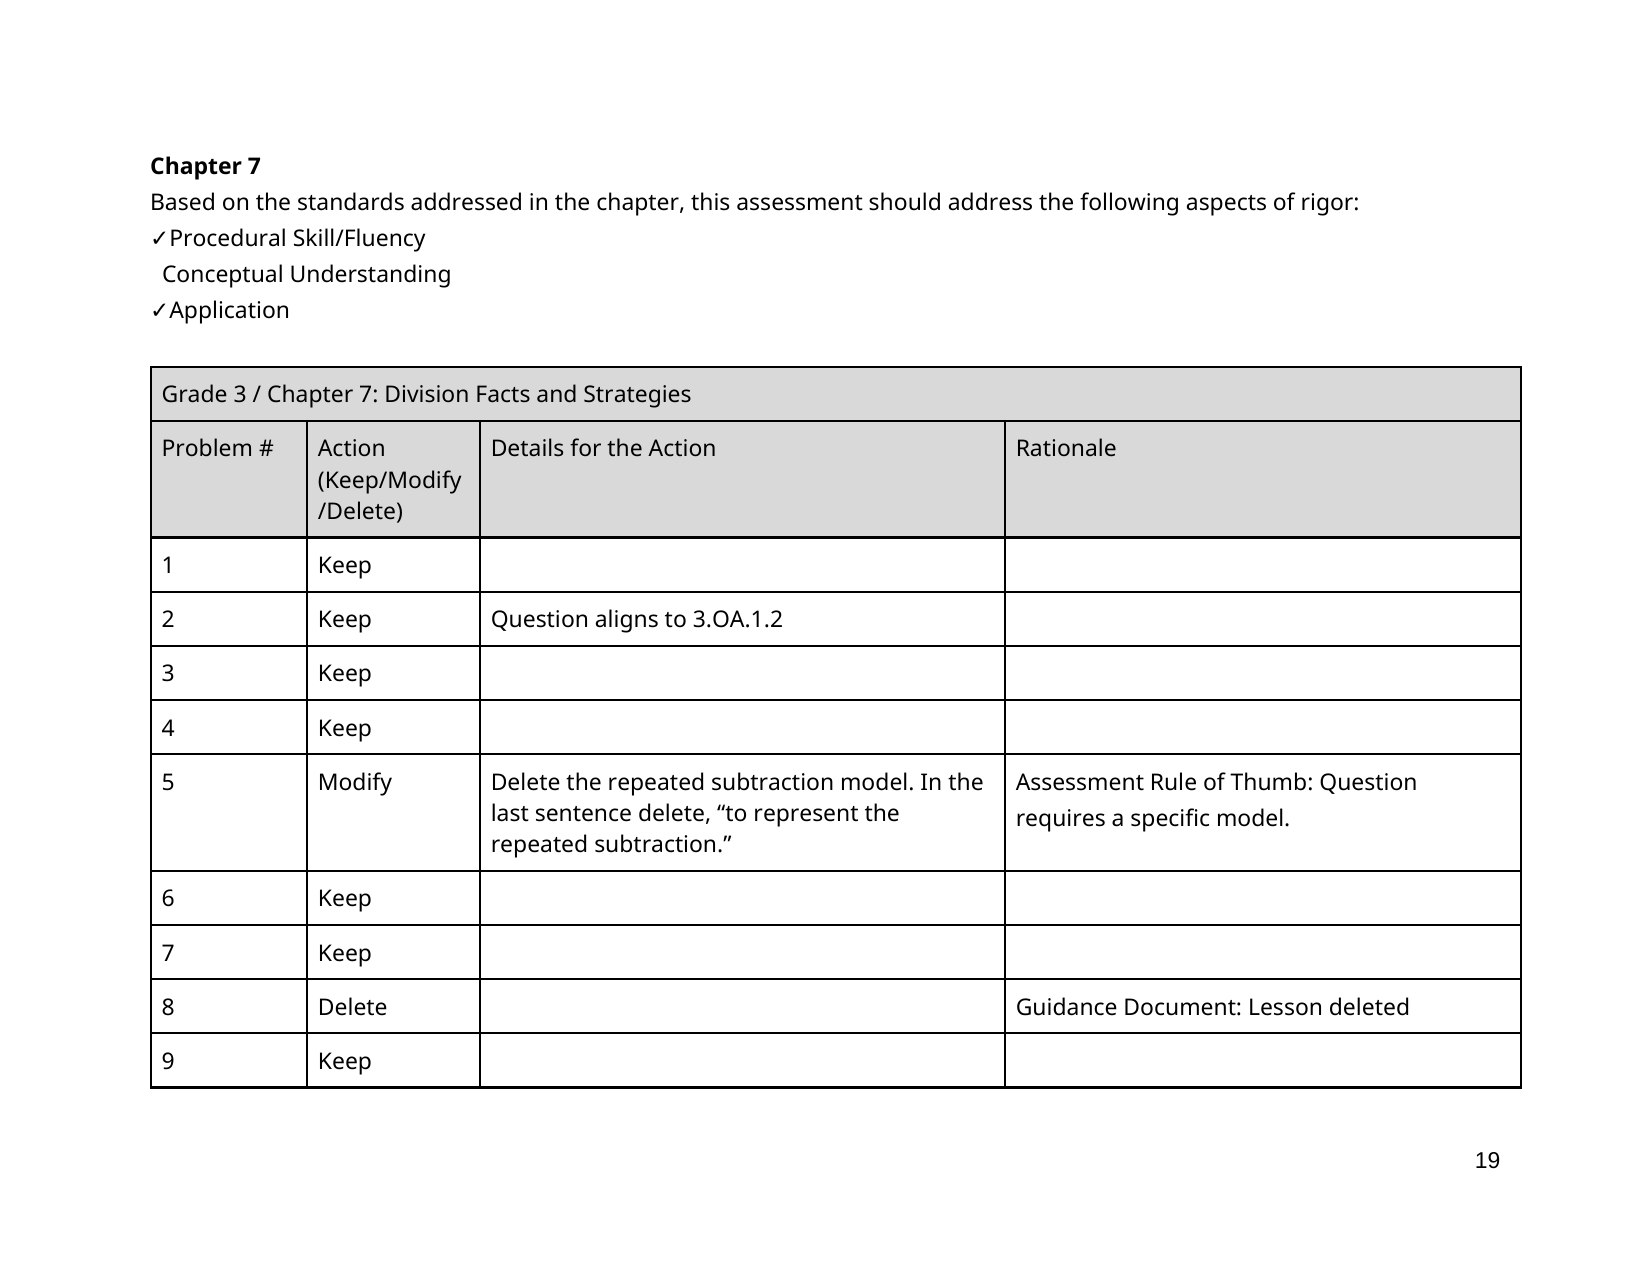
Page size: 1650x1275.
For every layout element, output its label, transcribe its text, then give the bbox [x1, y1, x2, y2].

text Based on the standards addressed in the chapter, this assessment should address the following aspects of rigor: [150, 186, 1500, 217]
table_cell [481, 647, 1004, 699]
text Chapter 7 [150, 150, 1500, 181]
table_cell 5 [152, 755, 306, 870]
table_cell Keep [308, 593, 479, 645]
table_cell [481, 980, 1004, 1032]
text Conceptual Understanding [150, 258, 1500, 289]
table_cell [1006, 539, 1520, 591]
text ✓Application [150, 294, 1500, 325]
table_cell 7 [152, 926, 306, 978]
text ✓Procedural Skill/Fluency [150, 222, 1500, 253]
table_cell [481, 701, 1004, 753]
table_cell [1006, 593, 1520, 645]
table_cell [481, 872, 1004, 924]
table_cell Delete the repeated subtraction model. In the last sentence delete, “to represent the repeated subtraction.” [481, 755, 1004, 870]
table_cell Keep [308, 539, 479, 591]
table_cell [481, 1034, 1004, 1086]
table_cell Keep [308, 872, 479, 924]
table_cell Keep [308, 647, 479, 699]
table_cell [1006, 1034, 1520, 1086]
table_cell Modify [308, 755, 479, 870]
table_cell 9 [152, 1034, 306, 1086]
table_cell 2 [152, 593, 306, 645]
table_cell 1 [152, 539, 306, 591]
table_cell Delete [308, 980, 479, 1032]
table_cell [1006, 926, 1520, 978]
table_cell 4 [152, 701, 306, 753]
table_cell [1006, 701, 1520, 753]
table_cell Question aligns to 3.OA.1.2 [481, 593, 1004, 645]
table_cell Keep [308, 701, 479, 753]
table_cell [1006, 872, 1520, 924]
table_cell Guidance Document: Lesson deleted [1006, 980, 1520, 1032]
table_cell Assessment Rule of Thumb: Question requires a specific model. [1006, 755, 1520, 870]
table_cell Keep [308, 926, 479, 978]
table_cell Problem # [152, 422, 306, 536]
table_cell 3 [152, 647, 306, 699]
table_header Grade 3 / Chapter 7: Division Facts and Strategies [152, 368, 1520, 420]
table_cell Details for the Action [481, 422, 1004, 536]
table_cell [481, 539, 1004, 591]
table_cell 6 [152, 872, 306, 924]
table_cell 8 [152, 980, 306, 1032]
table_cell Rationale [1006, 422, 1520, 536]
table_cell [1006, 647, 1520, 699]
table_cell Keep [308, 1034, 479, 1086]
table_cell [481, 926, 1004, 978]
table_cell Action (Keep/Modify/Delete) [308, 422, 479, 536]
